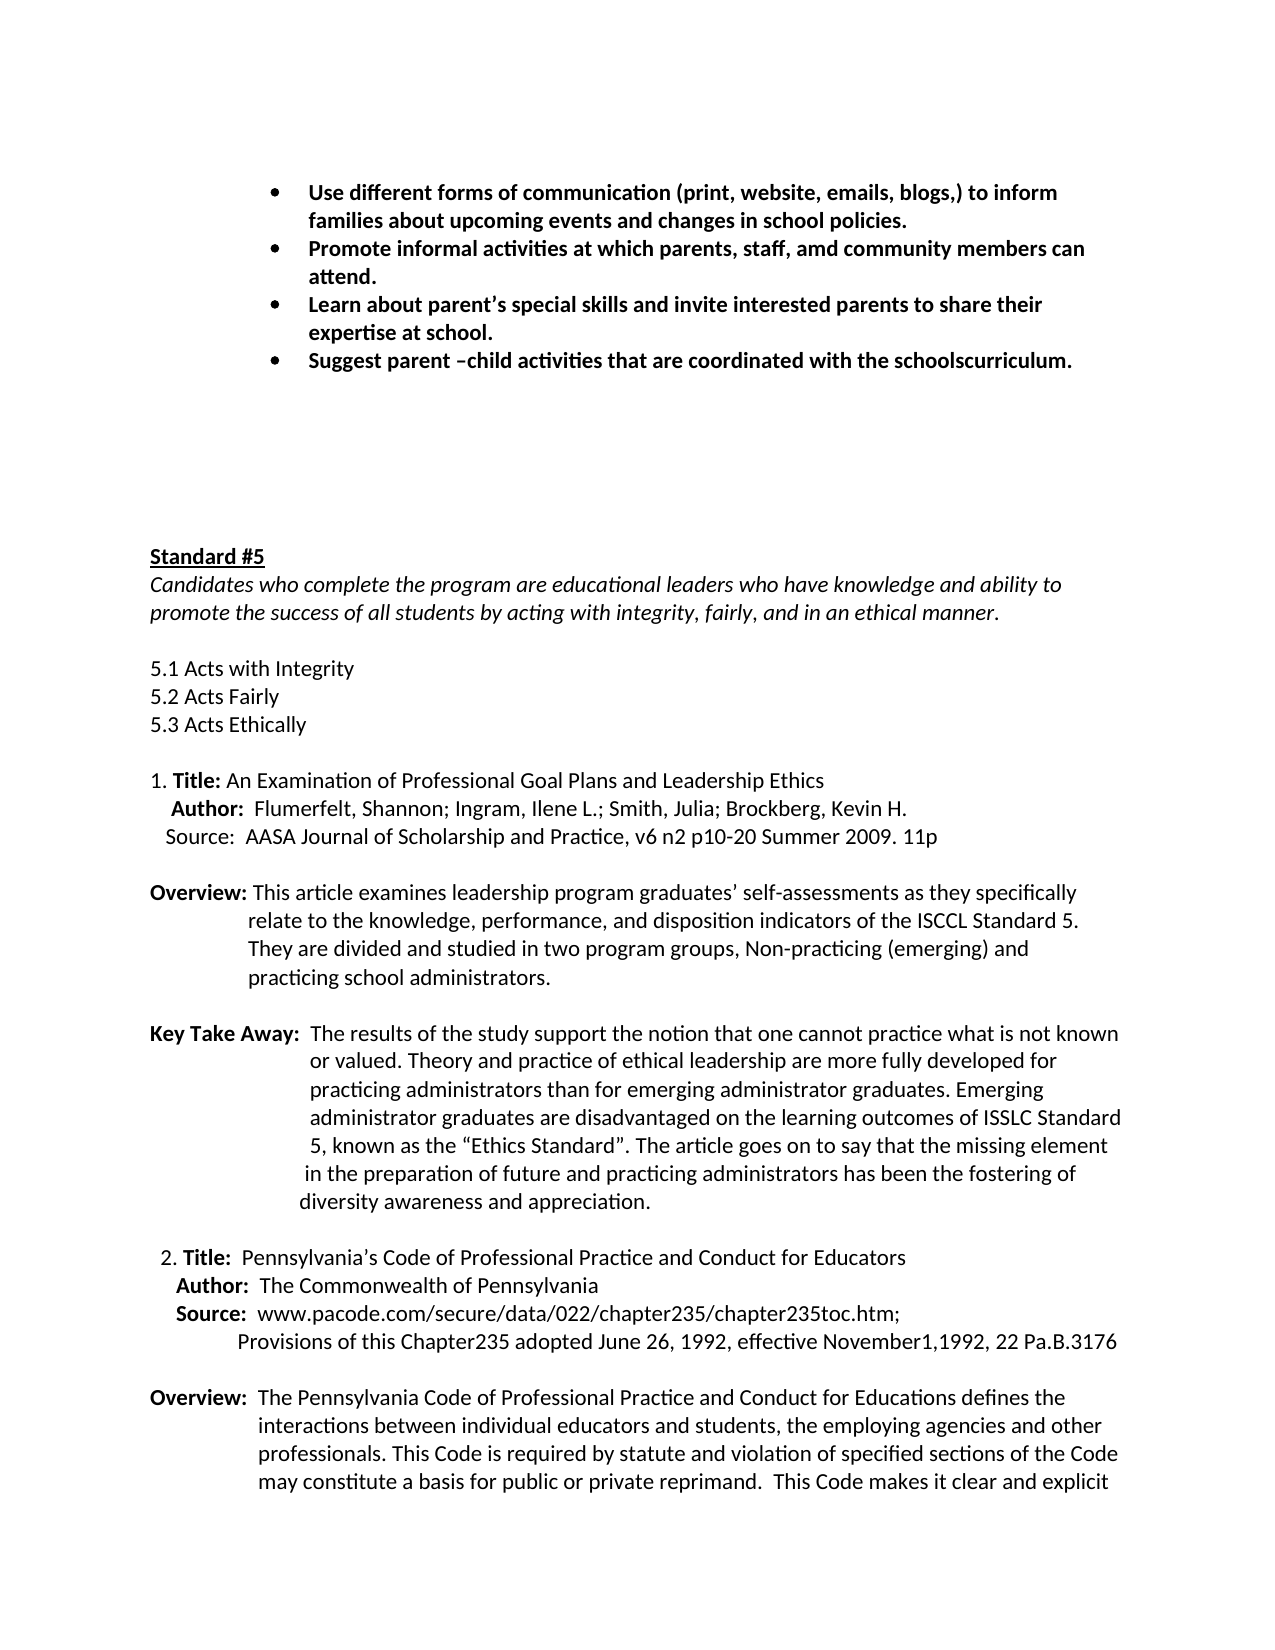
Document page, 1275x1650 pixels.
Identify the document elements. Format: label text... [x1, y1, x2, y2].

text diversity awareness and appreciation. [150, 1187, 1125, 1215]
text Author: Flumerfelt, Shannon; Ingram, Ilene L.; Smith, Julia; Brockberg, Kevin H. [150, 794, 1125, 822]
text 5.2 Acts Fairly [150, 682, 1125, 710]
text 5.1 Acts with Integrity [150, 654, 1125, 682]
text Standard #5 [150, 542, 1125, 570]
text Candidates who complete the program are educational leaders who have knowledge and ability to promote the success of all students by acting with integrity, fairly, and in an ethical manner. [150, 570, 1125, 626]
text 1. Title: An Examination of Professional Goal Plans and Leadership Ethics [150, 766, 1125, 794]
list Promote informal activities at which parents, staff, amd community members can attend. [271, 234, 1125, 290]
list Suggest parent –child activities that are coordinated with the schoolscurriculum. [271, 346, 1125, 374]
text may constitute a basis for public or private reprimand. This Code makes it clear and explicit [150, 1467, 1125, 1495]
text interactions between individual educators and students, the employing agencies and other [150, 1411, 1125, 1439]
text in the preparation of future and practicing administrators has been the fostering of [150, 1159, 1125, 1187]
text Provisions of this Chapter235 adopted June 26, 1992, effective November1,1992, 22 Pa.B.3176 [150, 1327, 1125, 1355]
list Learn about parent’s special skills and invite interested parents to share their expertise at school. [271, 290, 1125, 346]
text Key Take Away: The results of the study support the notion that one cannot practice what is not known [150, 1019, 1125, 1047]
text Source: www.pacode.com/secure/data/022/chapter235/chapter235toc.htm; [150, 1299, 1125, 1327]
list Use different forms of communication (print, website, emails, blogs,) to inform families about upcoming events and changes in school policies. [271, 178, 1125, 234]
text 5.3 Acts Ethically [150, 710, 1125, 738]
text Author: The Commonwealth of Pennsylvania [150, 1271, 1125, 1299]
text Overview: The Pennsylvania Code of Professional Practice and Conduct for Educations defines the [150, 1383, 1125, 1411]
text 5, known as the “Ethics Standard”. The article goes on to say that the missing element [150, 1131, 1125, 1159]
text administrator graduates are disadvantaged on the learning outcomes of ISSLC Standard [150, 1103, 1125, 1131]
text 2. Title: Pennsylvania’s Code of Professional Practice and Conduct for Educators [150, 1243, 1125, 1271]
text practicing administrators than for emerging administrator graduates. Emerging [150, 1075, 1125, 1103]
text professionals. This Code is required by statute and violation of specified sections of the Code [150, 1439, 1125, 1467]
text relate to the knowledge, performance, and disposition indicators of the ISCCL Standard 5. [150, 907, 1125, 934]
text They are divided and studied in two program groups, Non-practicing (emerging) and [150, 934, 1125, 963]
text practicing school administrators. [150, 963, 1125, 991]
text or valued. Theory and practice of ethical leadership are more fully developed for [150, 1047, 1125, 1075]
text Overview: This article examines leadership program graduates’ self-assessments as they specifically [150, 878, 1125, 907]
text Source: AASA Journal of Scholarship and Practice, v6 n2 p10-20 Summer 2009. 11p [150, 822, 1125, 851]
